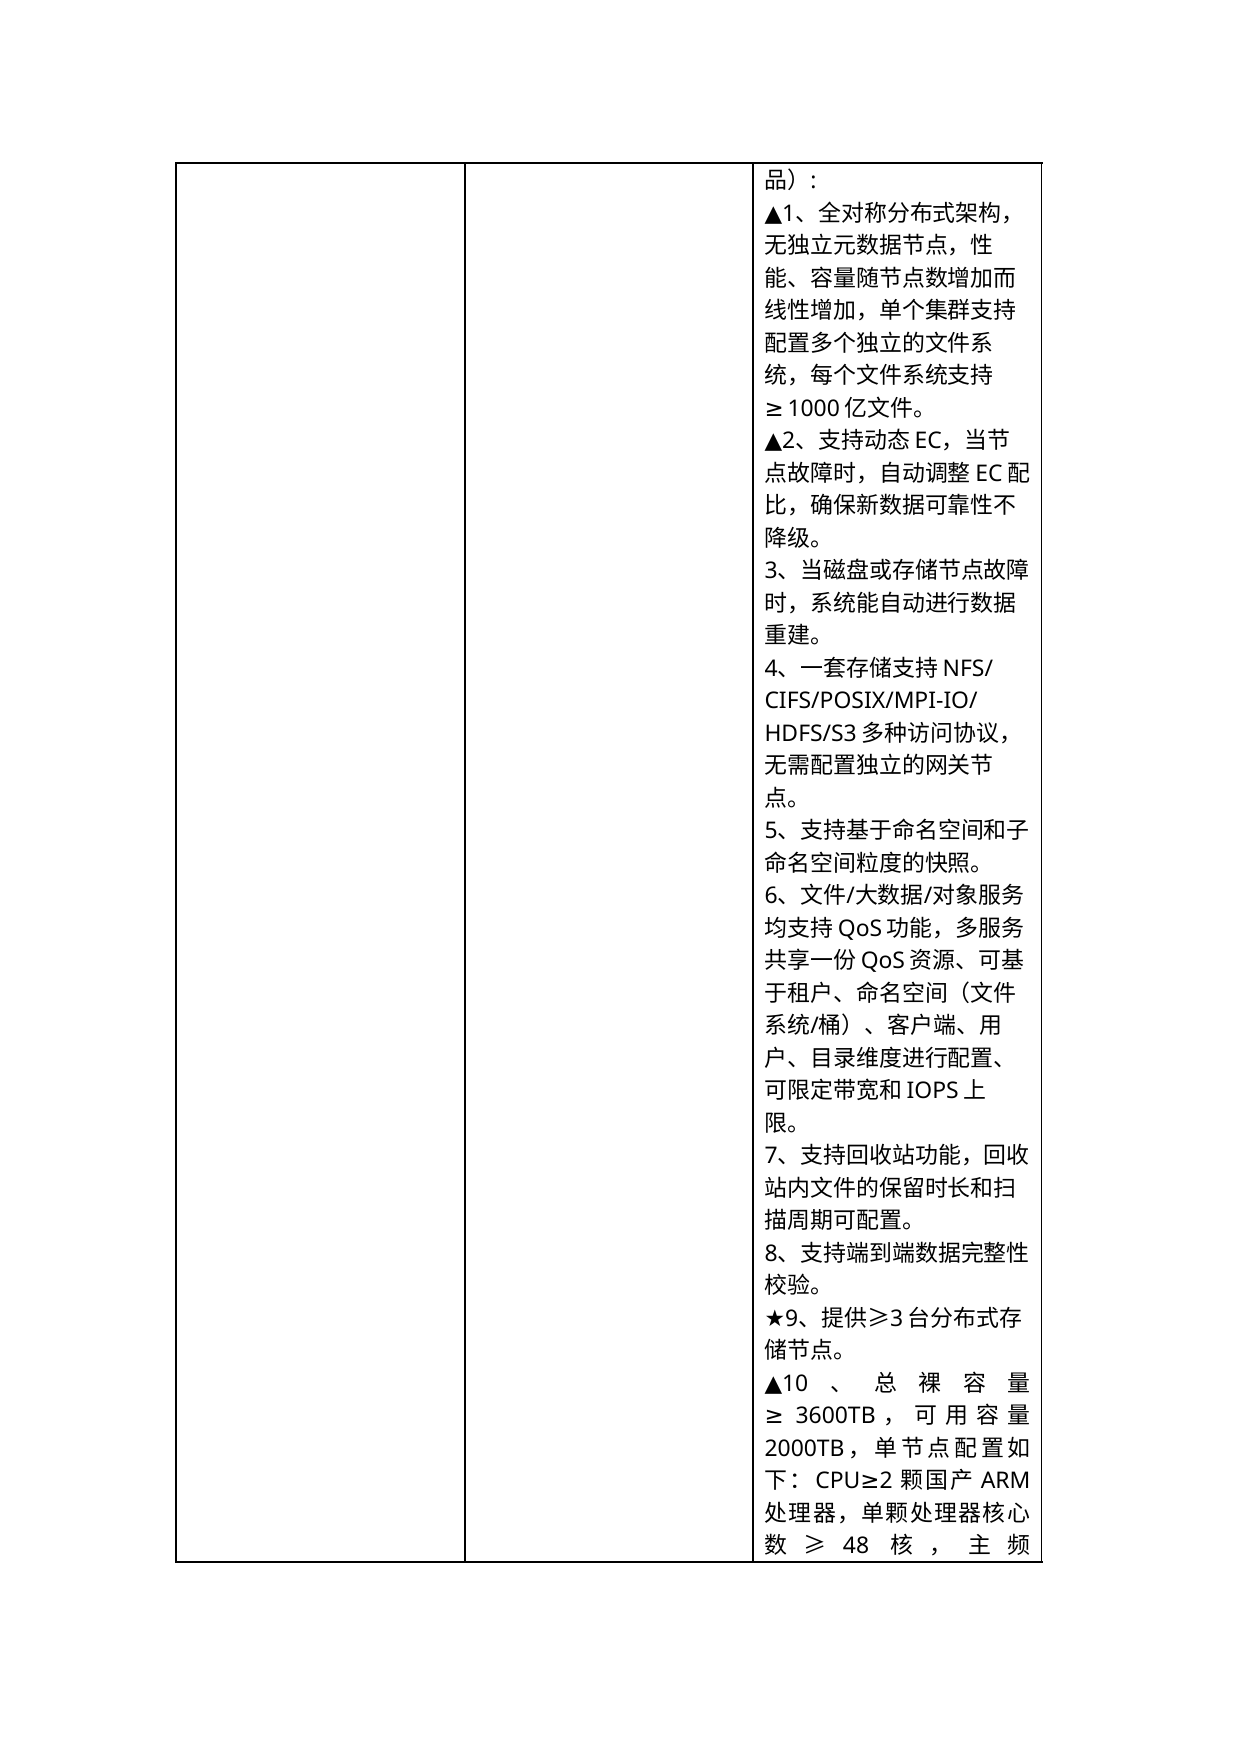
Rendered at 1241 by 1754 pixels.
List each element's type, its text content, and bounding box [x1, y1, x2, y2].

table_cell [466, 164, 752, 1561]
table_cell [754, 164, 1041, 1561]
table_cell 1 [177, 164, 464, 1561]
